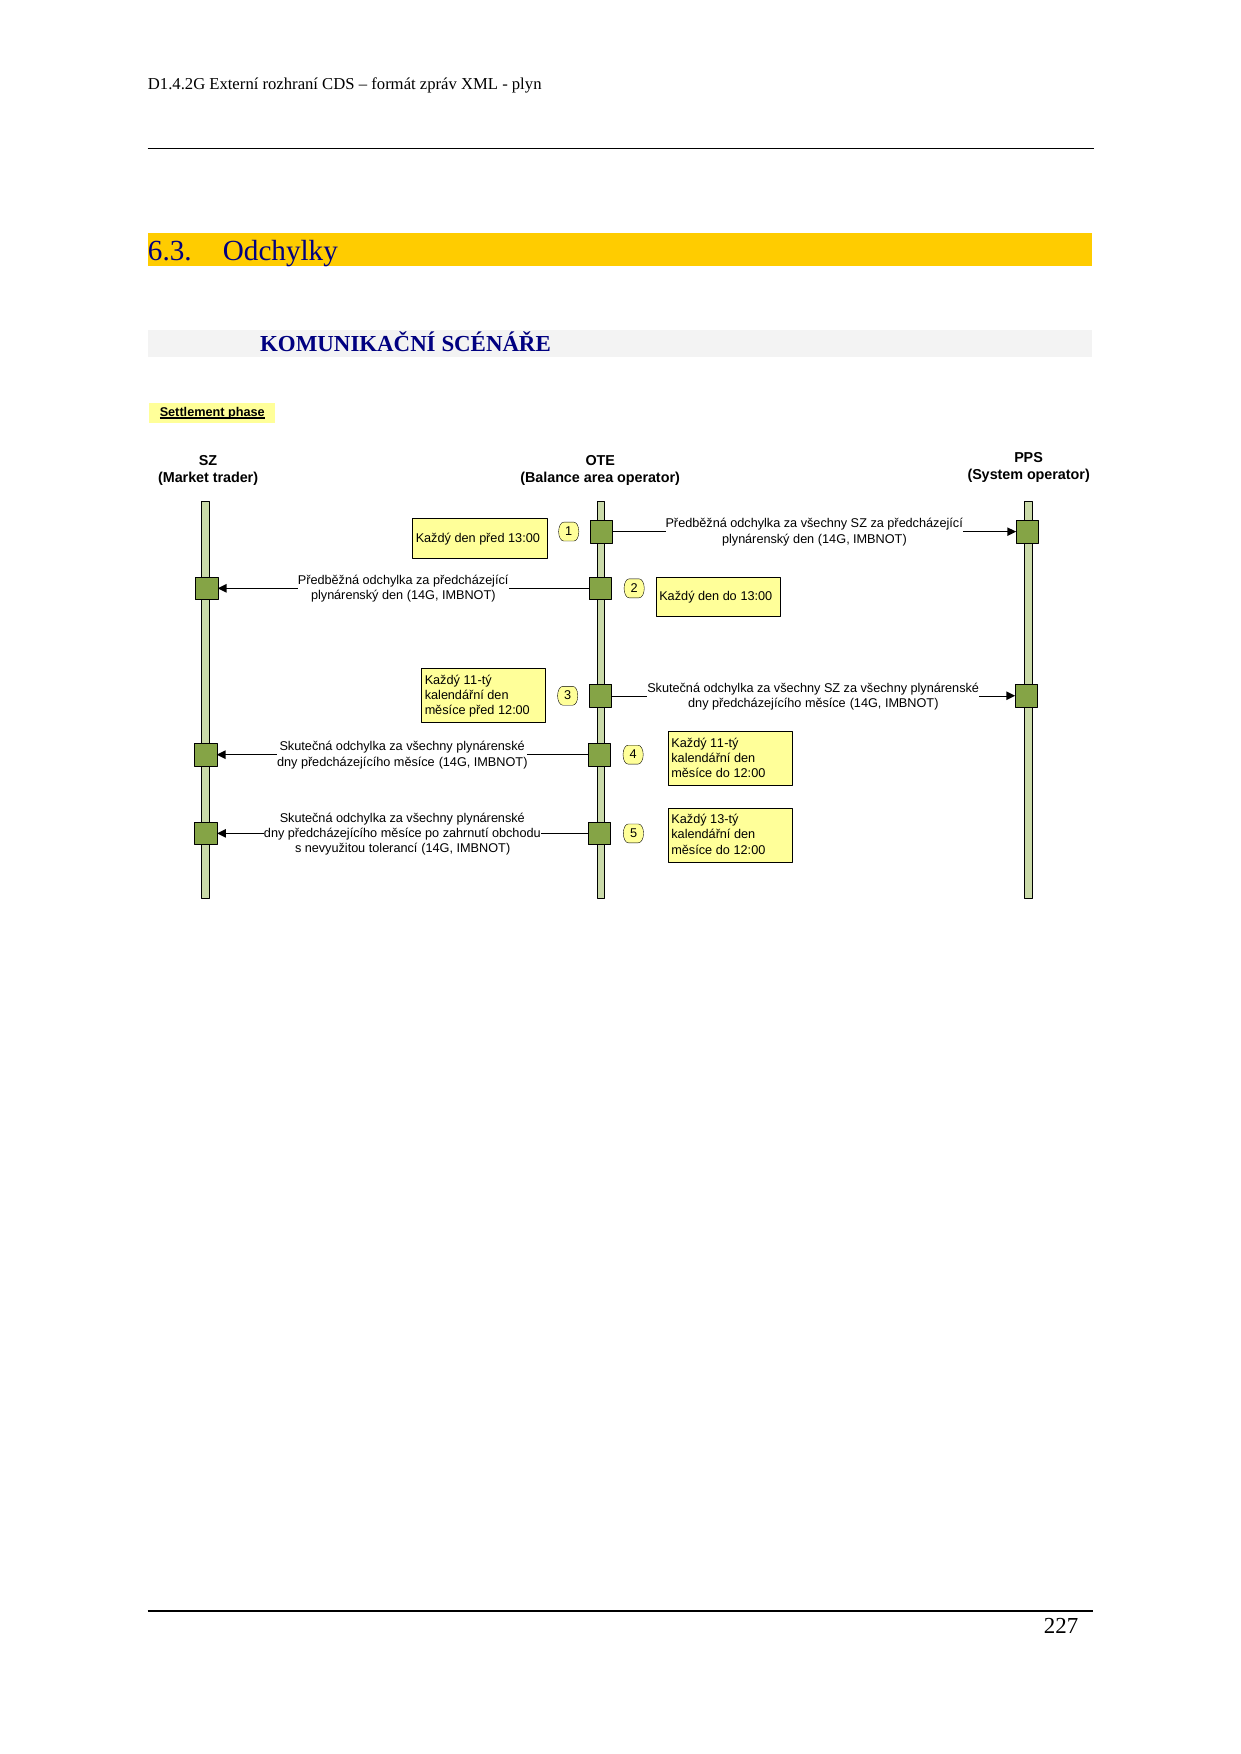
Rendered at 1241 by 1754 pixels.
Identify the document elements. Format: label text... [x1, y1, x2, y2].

subtitle Odchylky [148, 233, 1092, 266]
subtitle Komunikační scénáře [148, 330, 1092, 357]
